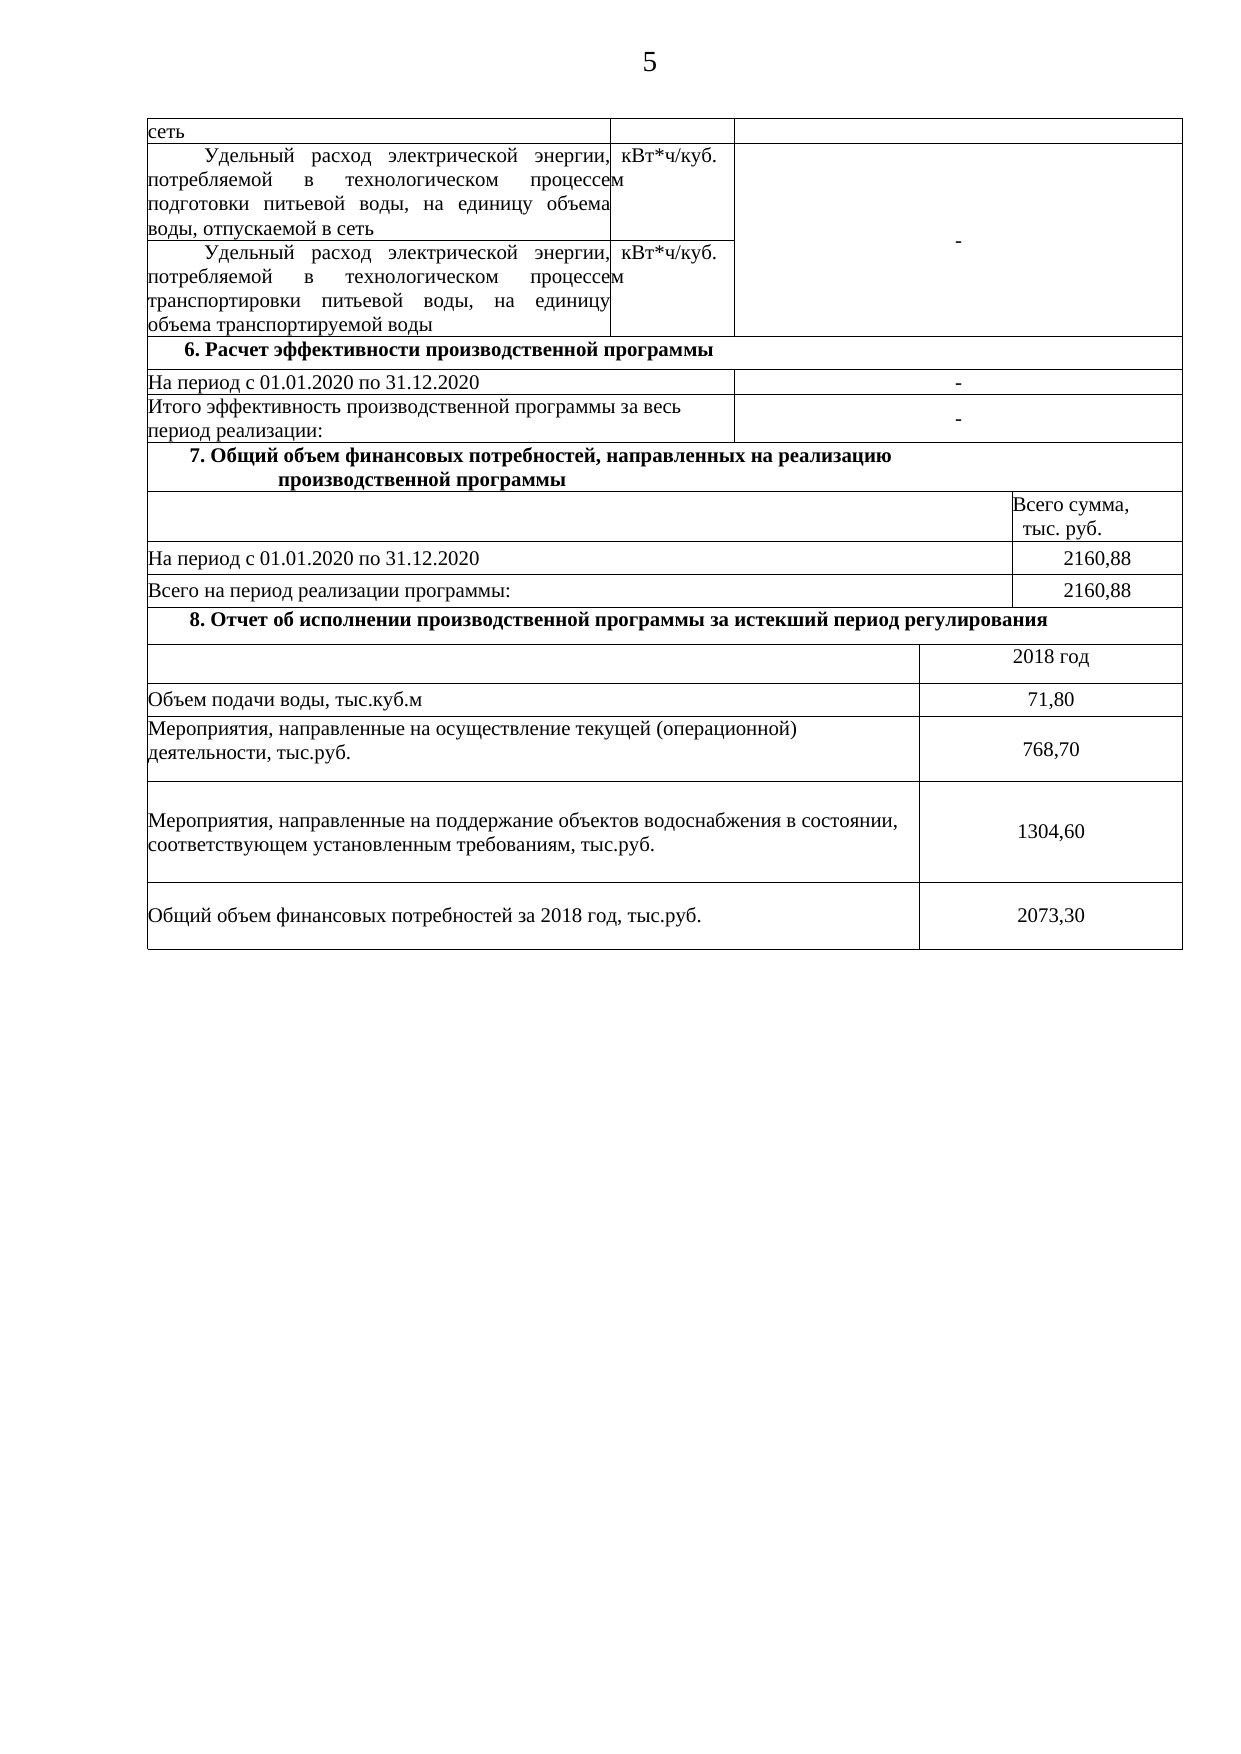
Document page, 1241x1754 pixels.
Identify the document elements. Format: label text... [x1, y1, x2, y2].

table_cell - [735, 144, 1182, 336]
table_cell Общий объем финансовых потребностей за 2018 год, тыс.руб. [148, 883, 919, 949]
table_cell 7. Общий объем финансовых потребностей, направленных на реализацию производственной программы [148, 443, 1182, 491]
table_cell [148, 119, 610, 143]
table_cell 0 [735, 119, 1182, 143]
table_cell [148, 645, 919, 683]
table_cell [148, 492, 1012, 541]
table_cell - [735, 370, 1182, 394]
table_cell Мероприятия, направленные на осуществление текущей (операционной) деятельности, тыс.руб. [148, 717, 919, 781]
table_cell кВт*ч/куб. м [611, 144, 734, 239]
table_cell 71,80 [920, 684, 1182, 716]
table_cell кВт*ч/куб. м [611, 241, 734, 336]
table_cell Удельный расход электрической энергии, потребляемой в технологическом процессе транспортировки питьевой воды, на единицу объема транспортируемой воды [148, 241, 610, 336]
table_cell 2018 год [920, 645, 1182, 683]
table_cell Объем подачи воды, тыс.куб.м [148, 684, 919, 716]
table_cell 2073,30 [920, 883, 1182, 949]
table_cell Всего сумма, тыс. руб. [1013, 492, 1182, 541]
table_cell % [611, 119, 734, 143]
table_cell Итого эффективность производственной программы за весь период реализации: [148, 395, 734, 442]
table_cell 768,70 [920, 717, 1182, 781]
table_cell 2160,88 [1013, 542, 1182, 574]
table_cell - [735, 395, 1182, 442]
table_cell Удельный расход электрической энергии, потребляемой в технологическом процессе подготовки питьевой воды, на единицу объема воды, отпускаемой в сеть [148, 144, 610, 239]
table_cell 1304,60 [920, 782, 1182, 881]
table_cell 8. Отчет об исполнении производственной программы за истекший период регулирования [148, 608, 1182, 644]
table_cell На период с 01.01.2020 по 31.12.2020 [148, 370, 734, 394]
table_cell 2160,88 [1013, 575, 1182, 606]
table_cell На период с 01.01.2020 по 31.12.2020 [148, 542, 1012, 574]
table_cell Мероприятия, направленные на поддержание объектов водоснабжения в состоянии, соответствующем установленным требованиям, тыс.руб. [148, 782, 919, 881]
table_cell 6. Расчет эффективности производственной программы [148, 337, 1182, 369]
table_cell Всего на период реализации программы: [148, 575, 1012, 606]
